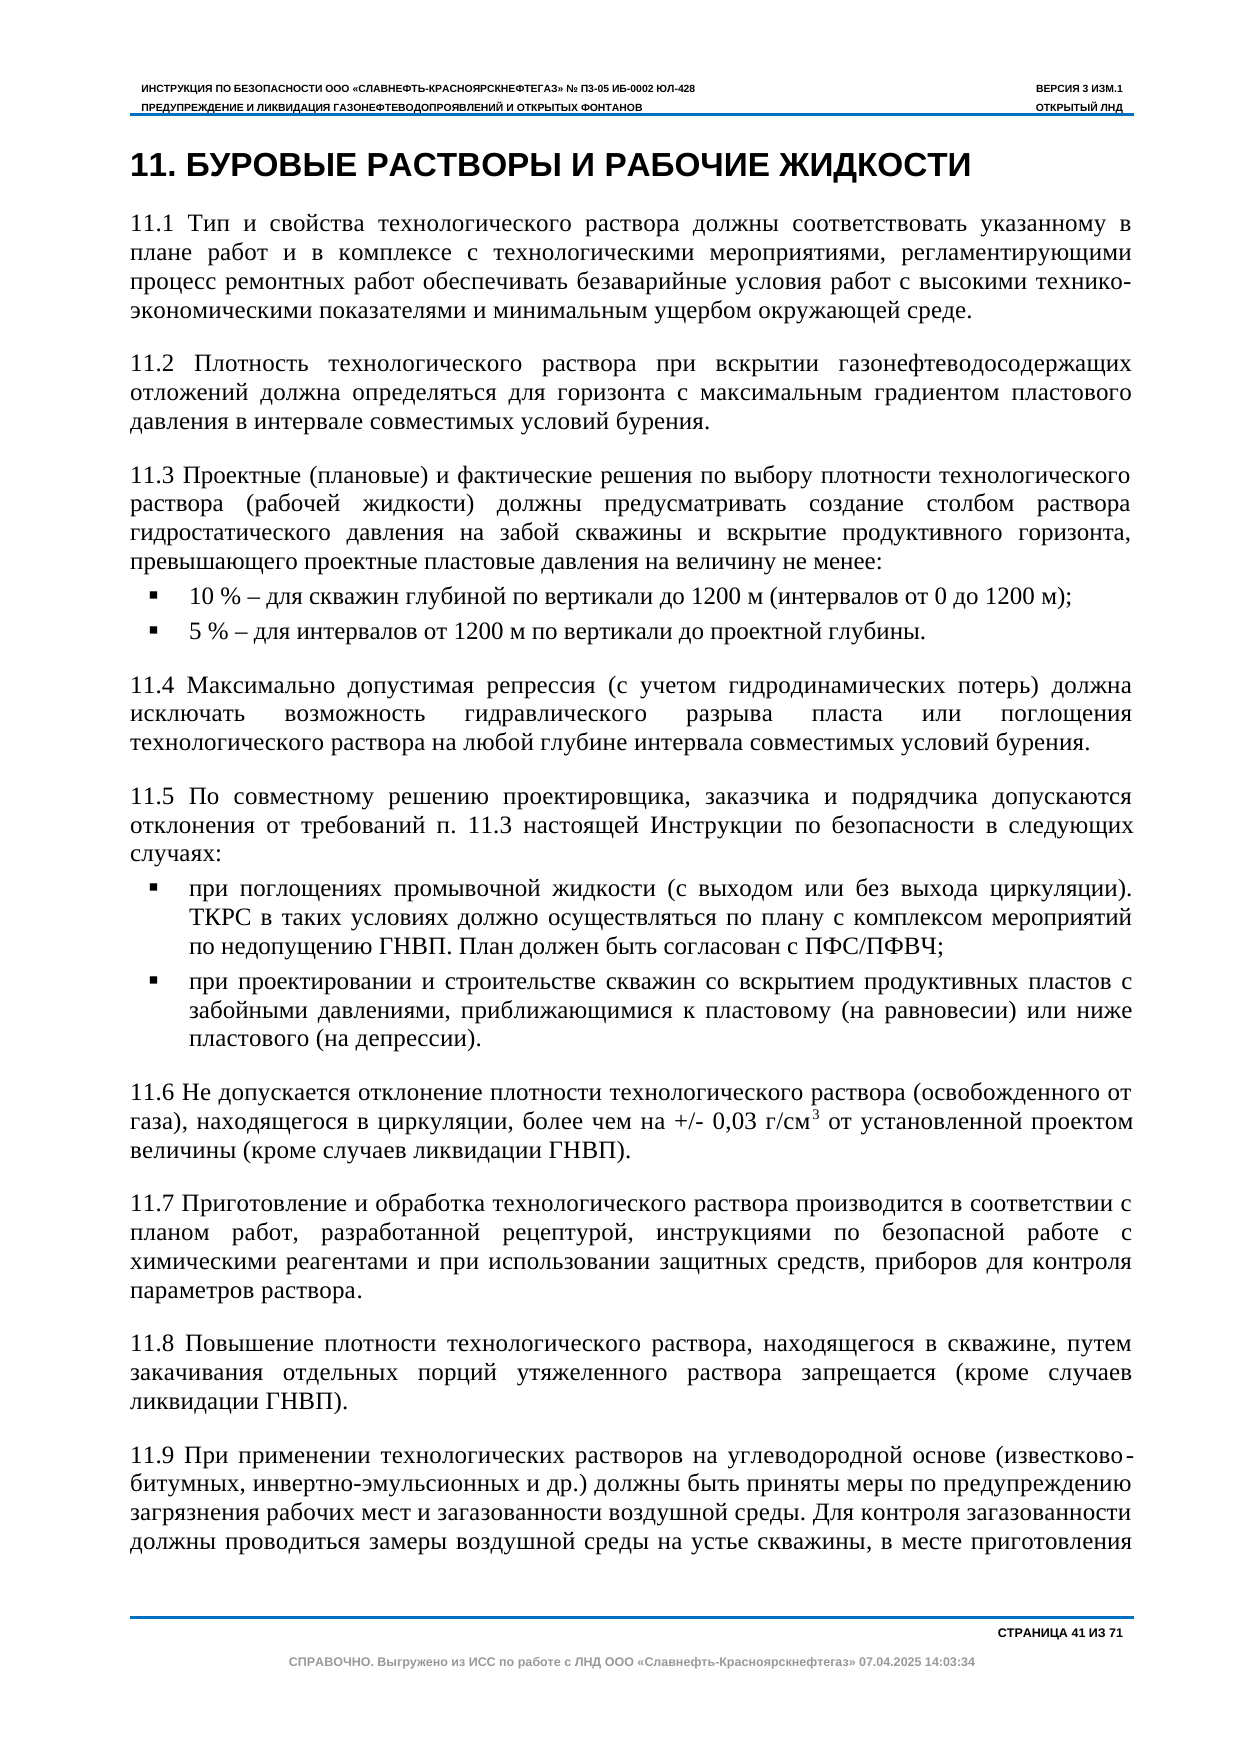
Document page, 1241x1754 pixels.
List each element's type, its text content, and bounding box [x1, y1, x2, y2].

text 11.4 Максимально допустимая репрессия (с учетом гидродинамических потерь) должна исключать возможность гидравлического разрыва пласта или поглощения технологического раствора на любой глубине интервала совместимых условий бурения. [130, 670, 1134, 756]
text 11.8 Повышение плотности технологического раствора, находящегося в скважине, путем закачивания отдельных порций утяжеленного раствора запрещается (кроме случаев ликвидации ГНВП). [130, 1328, 1134, 1415]
list 10 % – для скважин глубиной по вертикали до 1200 м (интервалов от 0 до 1200 м); [148, 581, 1134, 610]
text 11.2 Плотность технологического раствора при вскрытии газонефтеводосодержащих отложений должна определяться для горизонта с максимальным градиентом пластового давления в интервале совместимых условий бурения. [130, 348, 1134, 435]
text 11.1 Тип и свойства технологического раствора должны соответствовать указанному в плане работ и в комплексе с технологическими мероприятиями, регламентирующими процесс ремонтных работ обеспечивать безаварийные условия работ с высокими технико-экономическими показателями и минимальным ущербом окружающей среде. [130, 208, 1134, 323]
text 11.3 Проектные (плановые) и фактические решения по выбору плотности технологического раствора (рабочей жидкости) должны предусматривать создание столбом раствора гидростатического давления на забой скважины и вскрытие продуктивного горизонта, превышающего проектные пластовые давления на величину не менее: [130, 460, 1131, 575]
text 11.5 По совместному решению проектировщика, заказчика и подрядчика допускаются отклонения от требований п. 11.3 настоящей Инструкции по безопасности в следующих случаях: [130, 781, 1134, 867]
subtitle 11. БУРОВЫЕ РАСТВОРЫ И РАБОЧИЕ ЖИДКОСТИ [130, 145, 1134, 183]
text 11.6 Не допускается отклонение плотности технологического раствора (освобожденного от газа), находящегося в циркуляции, более чем на +/- 0,03 г/см3 от установленной проектом величины (кроме случаев ликвидации ГНВП). [130, 1077, 1134, 1163]
list 5 % – для интервалов от 1200 м по вертикали до проектной глубины. [148, 616, 1134, 645]
text 11.7 Приготовление и обработка технологического раствора производится в соответствии с планом работ, разработанной рецептурой, инструкциями по безопасной работе с химическими реагентами и при использовании защитных средств, приборов для контроля параметров раствора. [130, 1188, 1134, 1303]
list при поглощениях промывочной жидкости (с выходом или без выхода циркуляции). ТКРС в таких условиях должно осуществляться по плану с комплексом мероприятий по недопущению ГНВП. План должен быть согласован с ПФС/ПФВЧ; [148, 873, 1134, 960]
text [130, 1440, 1134, 1555]
list при проектировании и строительстве скважин со вскрытием продуктивных пластов с забойными давлениями, приближающимися к пластовому (на равновесии) или ниже пластового (на депрессии). [148, 966, 1134, 1052]
